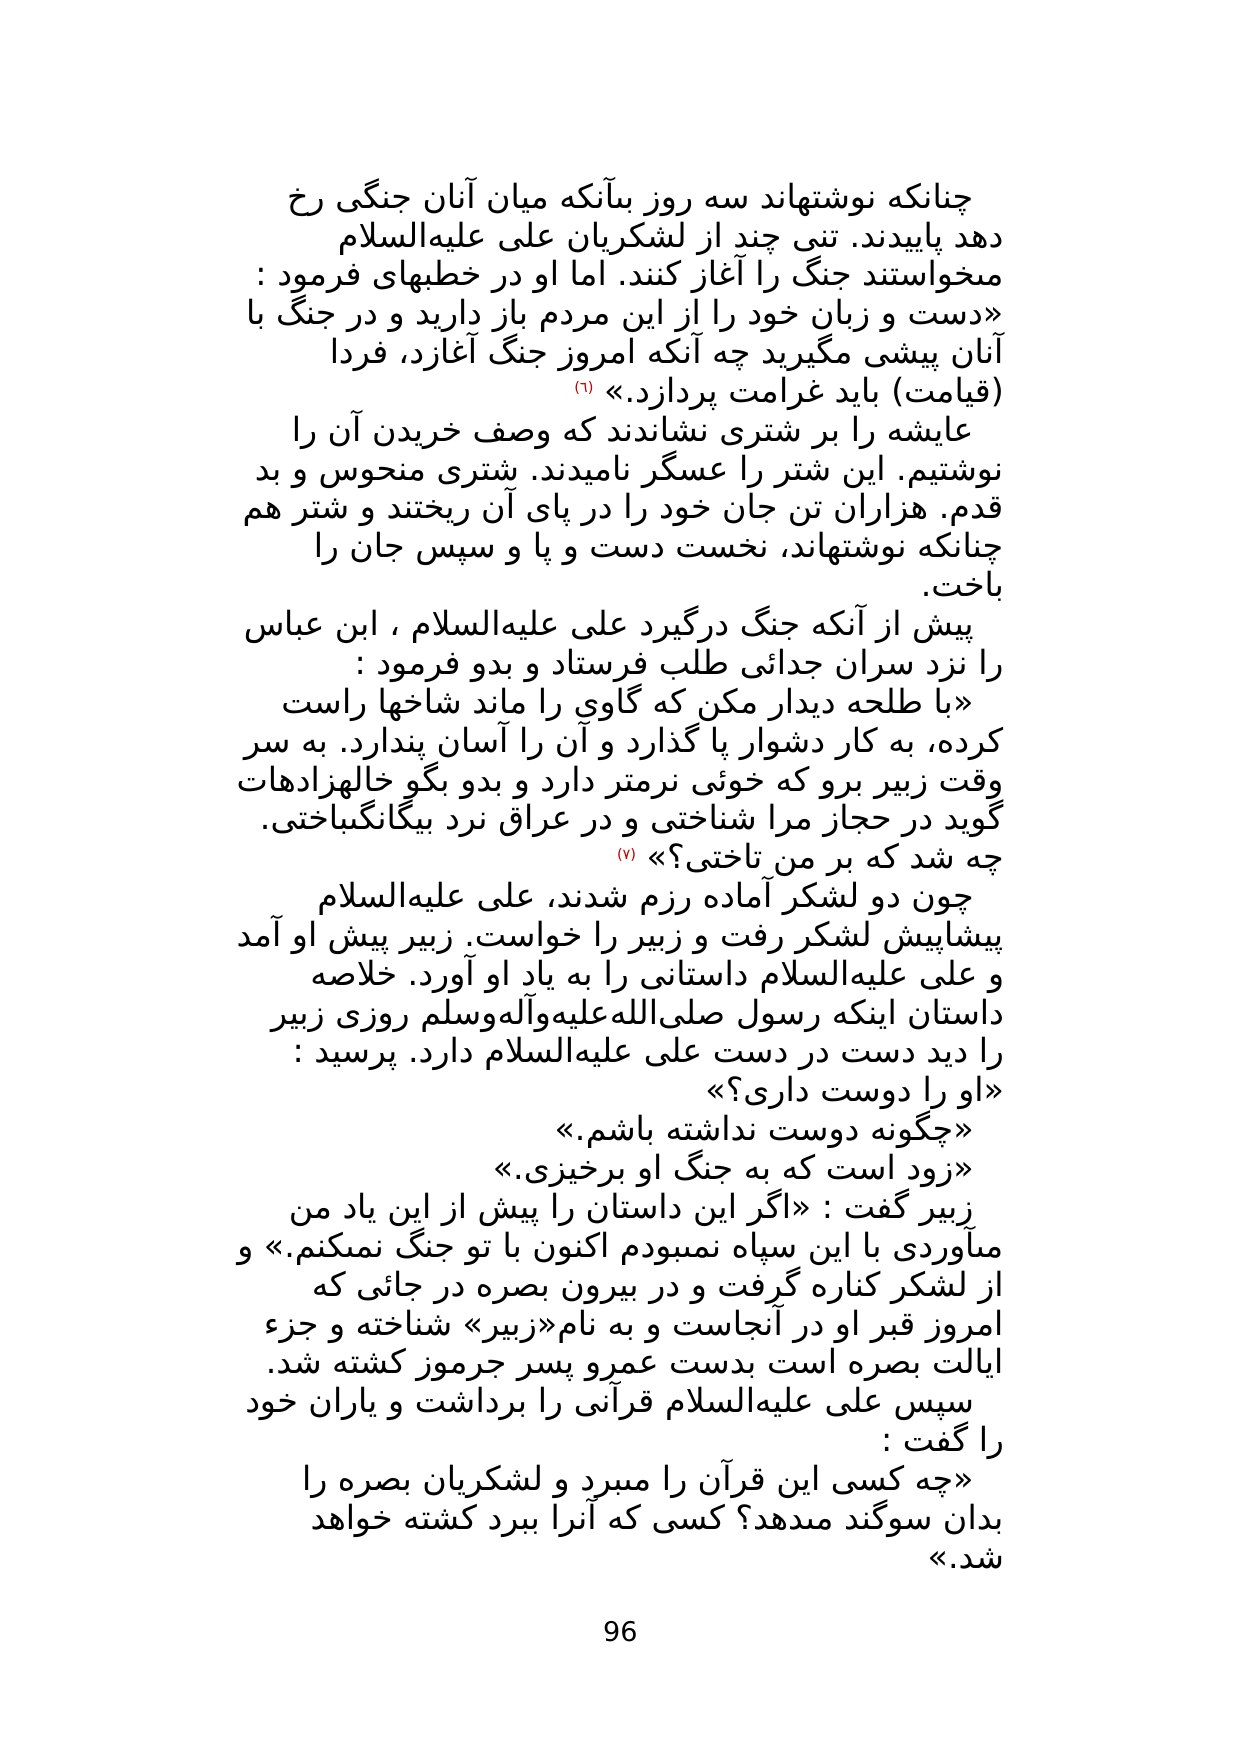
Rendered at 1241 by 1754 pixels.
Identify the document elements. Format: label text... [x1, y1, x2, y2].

text پيش از آنكه جنگ درگيرد على عليه‌السلام ، ابن عباس را نزد سران جدائى طلب فرستاد و بدو فرمود : [236, 604, 1004, 682]
text «با طلحه ديدار مكن كه گاوى را ماند شاخ‏ها راست كرده، به كار دشوار پا گذارد و آن را آسان پندارد. به سر وقت زبير برو كه خوئى نرمتر دارد و بدو بگو خاله‏زاده‏ات گويد در حجاز مرا شناختى و در عراق نرد بيگانگى‏باختى. چه شد كه بر من تاختى؟» (٧) [236, 682, 1004, 877]
text چون دو لشكر آماده رزم شدند، على عليه‌السلام پيشاپيش لشكر رفت و زبير را خواست. زبير پيش او آمد و على عليه‌السلام داستانى را به ياد او آورد. خلاصه داستان اينكه رسول صلى‌الله‌عليه‌وآله‌وسلم روزى زبير را ديد دست در دست على عليه‌السلام دارد. پرسيد : «او را دوست دارى؟» [236, 877, 1004, 1110]
text عايشه را بر شترى نشاندند كه وصف خريدن آن را نوشتيم. اين شتر را عسگر ناميدند. شترى منحوس و بد قدم. هزاران تن جان خود را در پاى آن ريختند و شتر هم چنانكه نوشته‏اند، نخست دست و پا و سپس جان را باخت. [236, 410, 1004, 604]
text زبير گفت : «اگر اين داستان را پيش از اين ياد من مى‏آوردى با اين سپاه نمى‏بودم اكنون با تو جنگ نمى‏كنم.» و از لشكر كناره گرفت و در بيرون بصره در جائى كه امروز قبر او در آنجاست و به نام«زبير» شناخته و جزء ايالت بصره است بدست عمرو پسر جرموز كشته شد. [236, 1187, 1004, 1382]
text «زود است كه به جنگ او برخيزى.» [236, 1148, 1004, 1187]
text سپس على عليه‌السلام قرآنى را برداشت و ياران خود را گفت : [236, 1382, 1004, 1459]
text «چگونه دوست نداشته باشم.» [236, 1110, 1004, 1148]
text چنانكه نوشته‏اند سه روز بى‏آنكه ميان آنان جنگى رخ دهد پاييدند. تنى چند از لشكريان على عليه‌السلام مى‏خواستند جنگ را آغاز كنند. اما او در خطبه‏اى فرمود : «دست و زبان خود را از اين مردم باز داريد و در جنگ با آنان پيشى مگيريد چه آنكه امروز جنگ آغازد، فردا (قيامت) بايد غرامت پردازد.» (٦) [236, 177, 1004, 410]
text «چه كسى اين قرآن را مى‏برد و لشكريان بصره را بدان سوگند مى‏دهد؟ كسى كه آنرا ببرد كشته خواهد شد.» [236, 1459, 1004, 1576]
